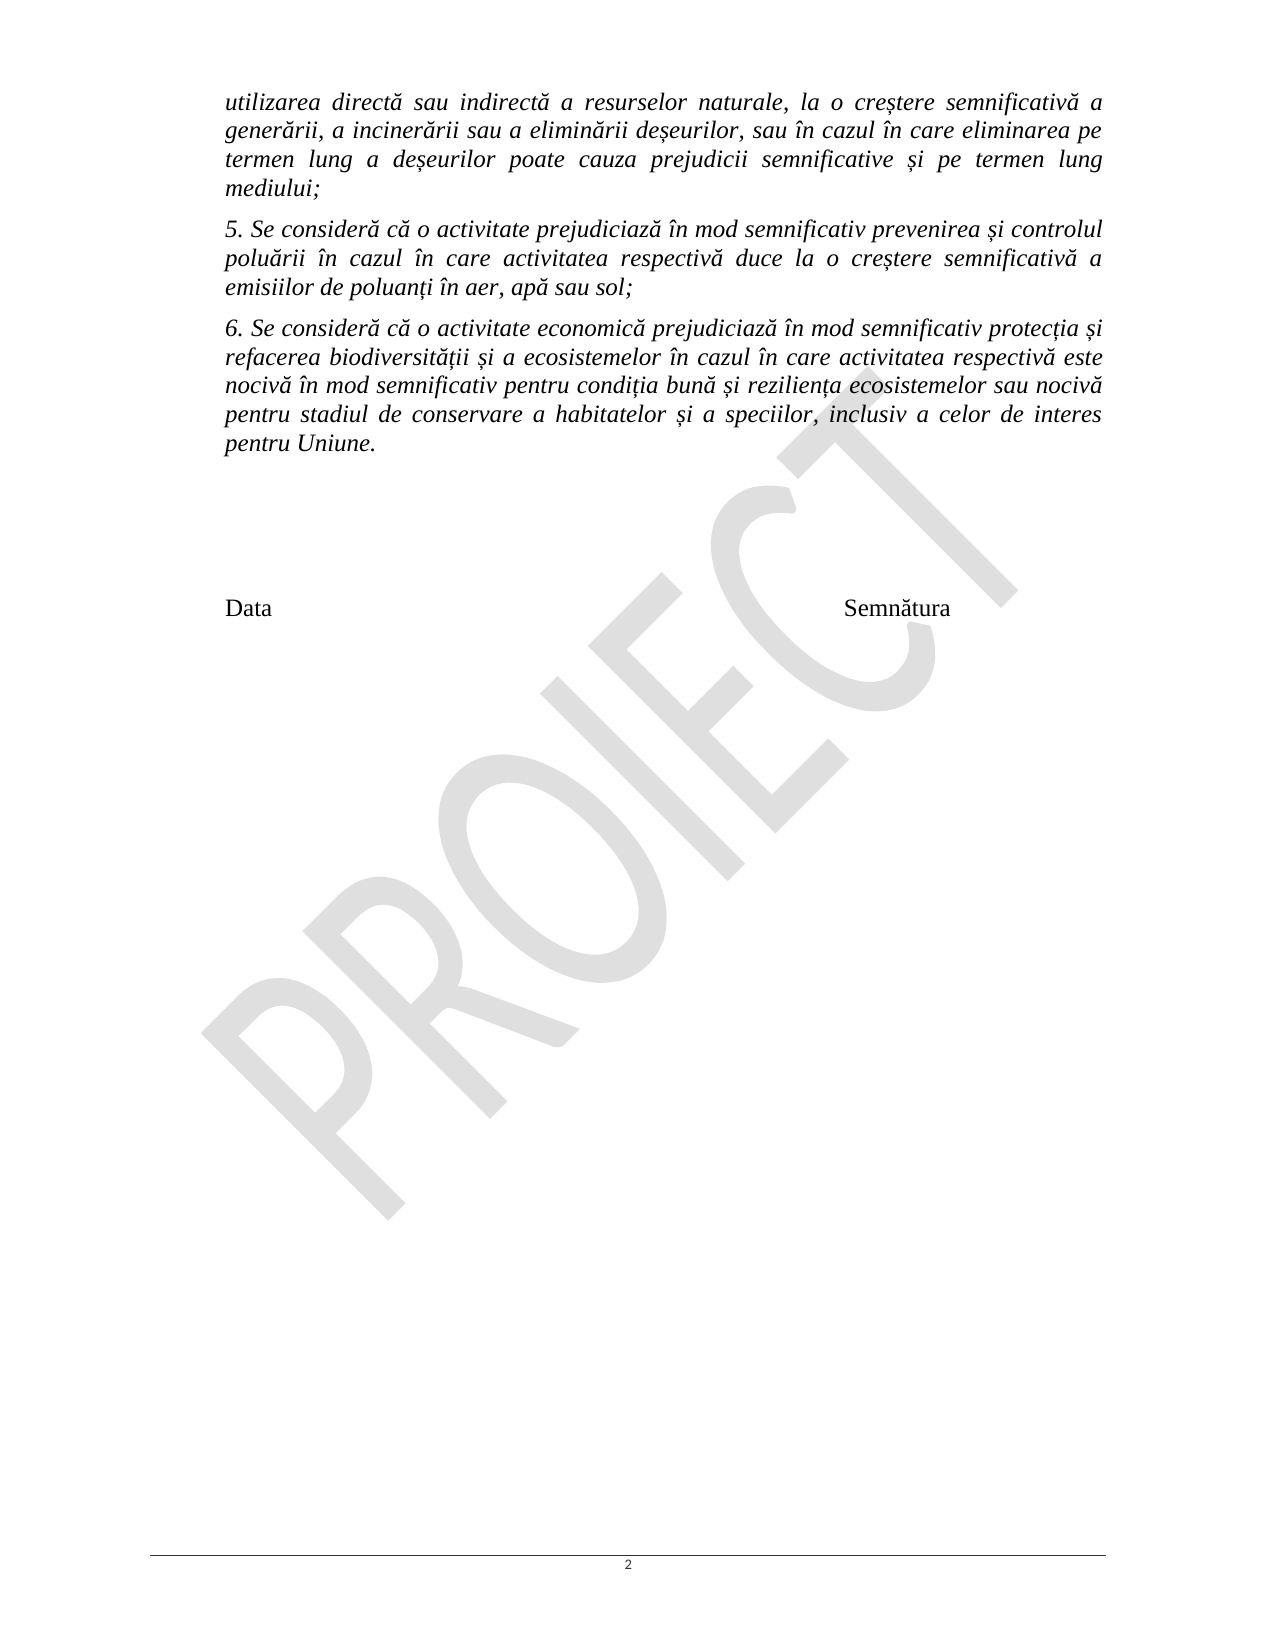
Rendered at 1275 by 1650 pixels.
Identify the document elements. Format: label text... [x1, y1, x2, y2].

text 5. Se consideră că o activitate prejudiciază în mod semnificativ prevenirea și controlul poluării în cazul în care activitatea respectivă duce la o creștere semnificativă a emisiilor de poluanți în aer, apă sau sol; [225, 214, 1106, 300]
text Data Semnătura [150, 593, 1106, 622]
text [225, 87, 1106, 202]
text 6. Se consideră că o activitate economică prejudiciază în mod semnificativ protecția și refacerea biodiversității și a ecosistemelor în cazul în care activitatea respectivă este nocivă în mod semnificativ pentru condiția bună și reziliența ecosistemelor sau nocivă pentru stadiul de conservare a habitatelor și a speciilor, inclusiv a celor de interes pentru Uniune. [225, 313, 1106, 457]
